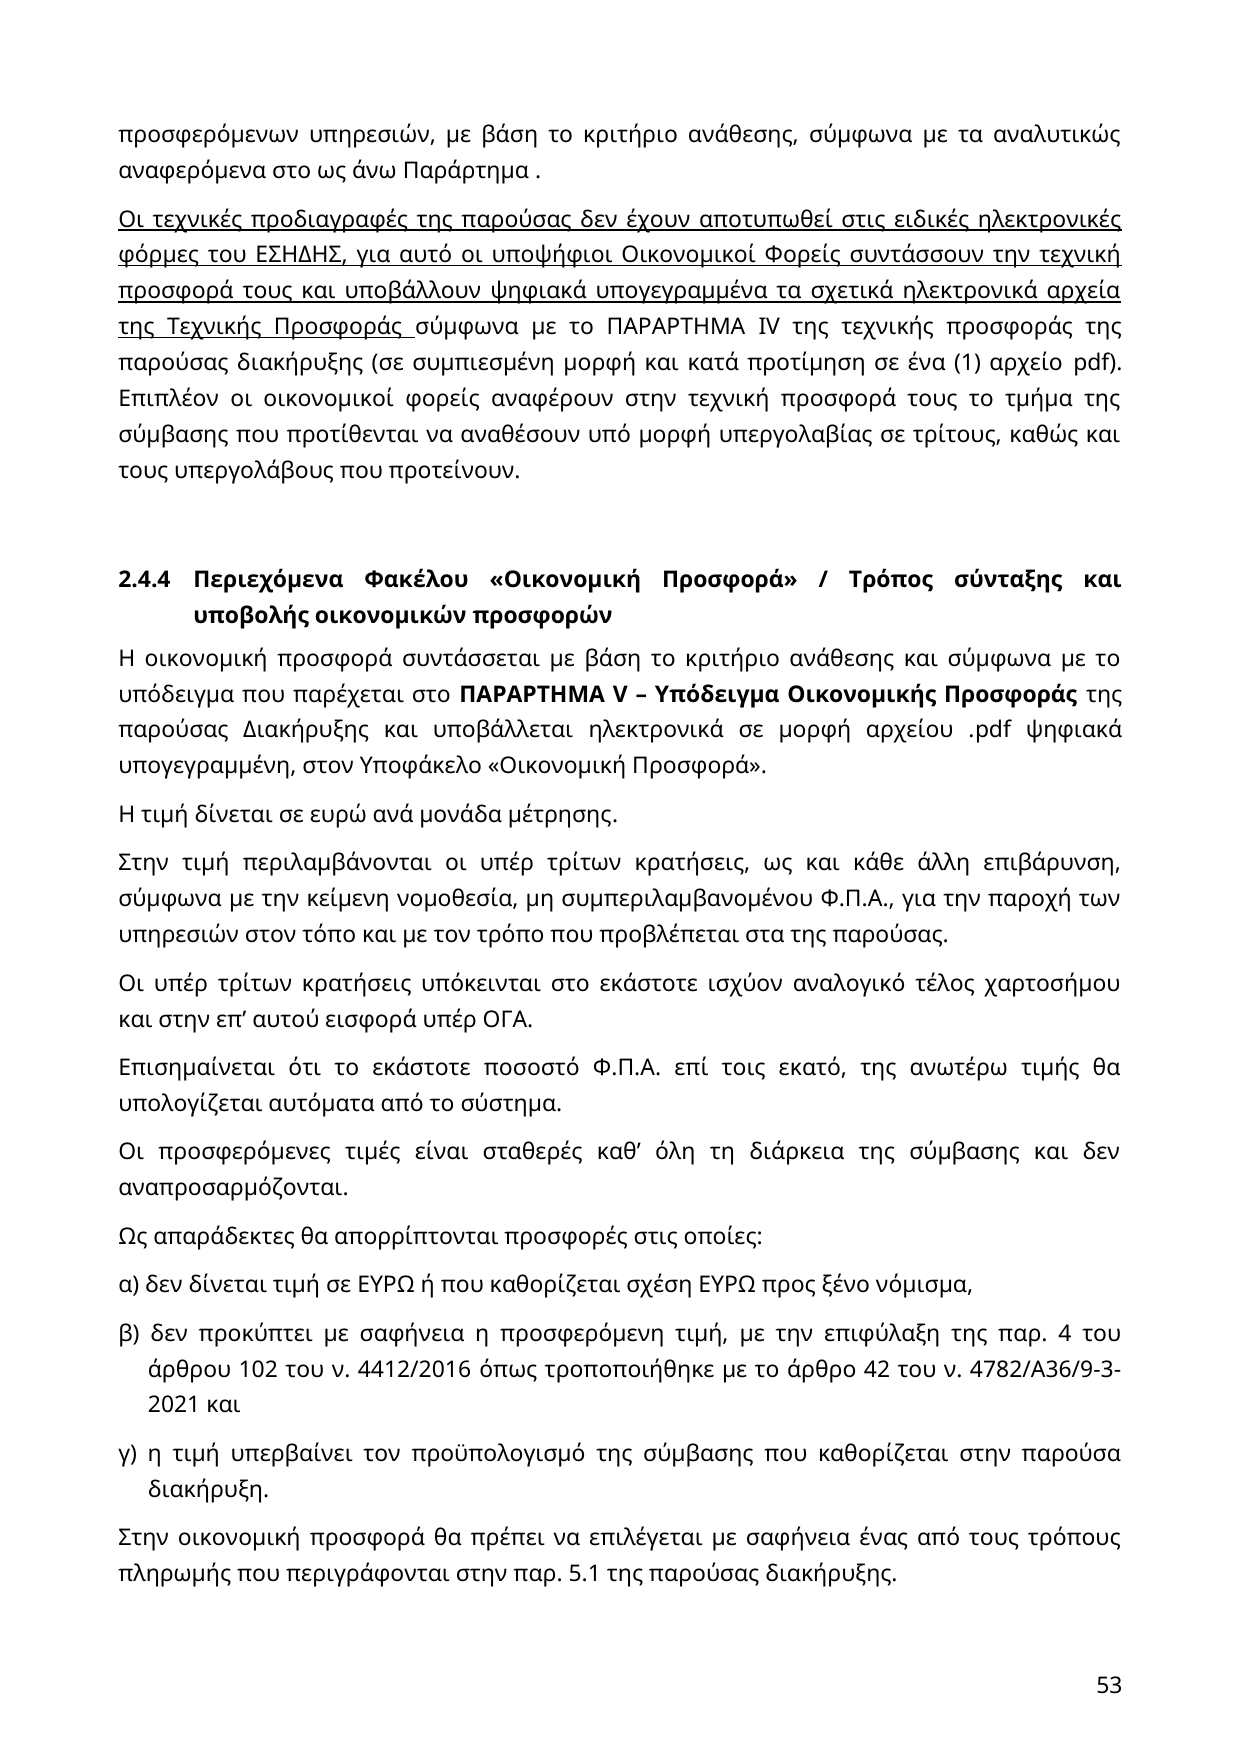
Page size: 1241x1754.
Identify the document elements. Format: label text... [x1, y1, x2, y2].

text α) δεν δίνεται τιμή σε ΕΥΡΩ ή που καθορίζεται σχέση ΕΥΡΩ προς ξένο νόμισμα, [118, 1268, 1122, 1299]
text Στην οικονομική προσφορά θα πρέπει να επιλέγεται με σαφήνεια ένας από τους τρόπους πληρωμής που περιγράφονται στην παρ. 5.1 της παρούσας διακήρυξης. [118, 1521, 1122, 1588]
subtitle Περιεχόμενα Φακέλου «Οικονομική Προσφορά» / Τρόπος σύνταξης και υποβολής οικονομικών προσφορών [118, 563, 1122, 631]
text Οι υπέρ τρίτων κρατήσεις υπόκεινται στο εκάστοτε ισχύον αναλογικό τέλος χαρτοσήμου και στην επ’ αυτού εισφορά υπέρ ΟΓΑ. [118, 967, 1122, 1034]
text γ) η τιμή υπερβαίνει τον προϋπολογισμό της σύμβασης που καθορίζεται στην παρούσα διακήρυξη. [118, 1437, 1122, 1504]
text Στην τιμή περιλαμβάνονται οι υπέρ τρίτων κρατήσεις, ως και κάθε άλλη επιβάρυνση, σύμφωνα με την κείμενη νομοθεσία, μη συμπεριλαμβανομένου Φ.Π.Α., για την παροχή των υπηρεσιών στον τόπο και με τον τρόπο που προβλέπεται στα της παρούσας. [118, 846, 1122, 949]
text Η οικονομική προσφορά συντάσσεται με βάση το κριτήριο ανάθεσης και σύμφωνα με το υπόδειγμα που παρέχεται στο ΠΑΡΑΡΤΗΜΑ V – Υπόδειγμα Οικονομικής Προσφοράς της παρούσας Διακήρυξης και υποβάλλεται ηλεκτρονικά σε μορφή αρχείου .pdf ψηφιακά υπογεγραμμένη, στον Υποφάκελο «Οικονομική Προσφορά». [118, 642, 1122, 781]
text Ως απαράδεκτες θα απορρίπτονται προσφορές στις οποίες: [118, 1220, 1122, 1251]
text Επισημαίνεται ότι το εκάστοτε ποσοστό Φ.Π.Α. επί τοις εκατό, της ανωτέρω τιμής θα υπολογίζεται αυτόματα από το σύστημα. [118, 1051, 1122, 1118]
text Οι προσφερόμενες τιμές είναι σταθερές καθ’ όλη τη διάρκεια της σύμβασης και δεν αναπροσαρμόζονται. [118, 1135, 1122, 1202]
text Η τιμή δίνεται σε ευρώ ανά μονάδα μέτρησης. [118, 798, 1122, 829]
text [118, 118, 1122, 185]
text β) δεν προκύπτει με σαφήνεια η προσφερόμενη τιμή, με την επιφύλαξη της παρ. 4 του άρθρου 102 του ν. 4412/2016 όπως τροποποιήθηκε με το άρθρο 42 του ν. 4782/Α36/9-3-2021 και [118, 1317, 1122, 1420]
text Οι τεχνικές προδιαγραφές της παρούσας δεν έχουν αποτυπωθεί στις ειδικές ηλεκτρονικές φόρμες του ΕΣΗΔΗΣ, για αυτό οι υποψήφιοι Οικονομικοί Φορείς συντάσσουν την τεχνική προσφορά τους και υποβάλλουν ψηφιακά υπογεγραμμένα τα σχετικά ηλεκτρονικά αρχεία της Τεχνικής Προσφοράς σύμφωνα με το ΠΑΡΑΡΤΗΜΑ IV της τεχνικής προσφοράς της παρούσας διακήρυξης (σε συμπιεσμένη μορφή και κατά προτίμηση σε ένα (1) αρχείο pdf). Επιπλέον οι οικονομικοί φορείς αναφέρουν στην τεχνική προσφορά τους το τμήμα της σύμβασης που προτίθενται να αναθέσουν υπό μορφή υπεργολαβίας σε τρίτους, καθώς και τους υπεργολάβους που προτείνουν. [118, 266, 1122, 485]
